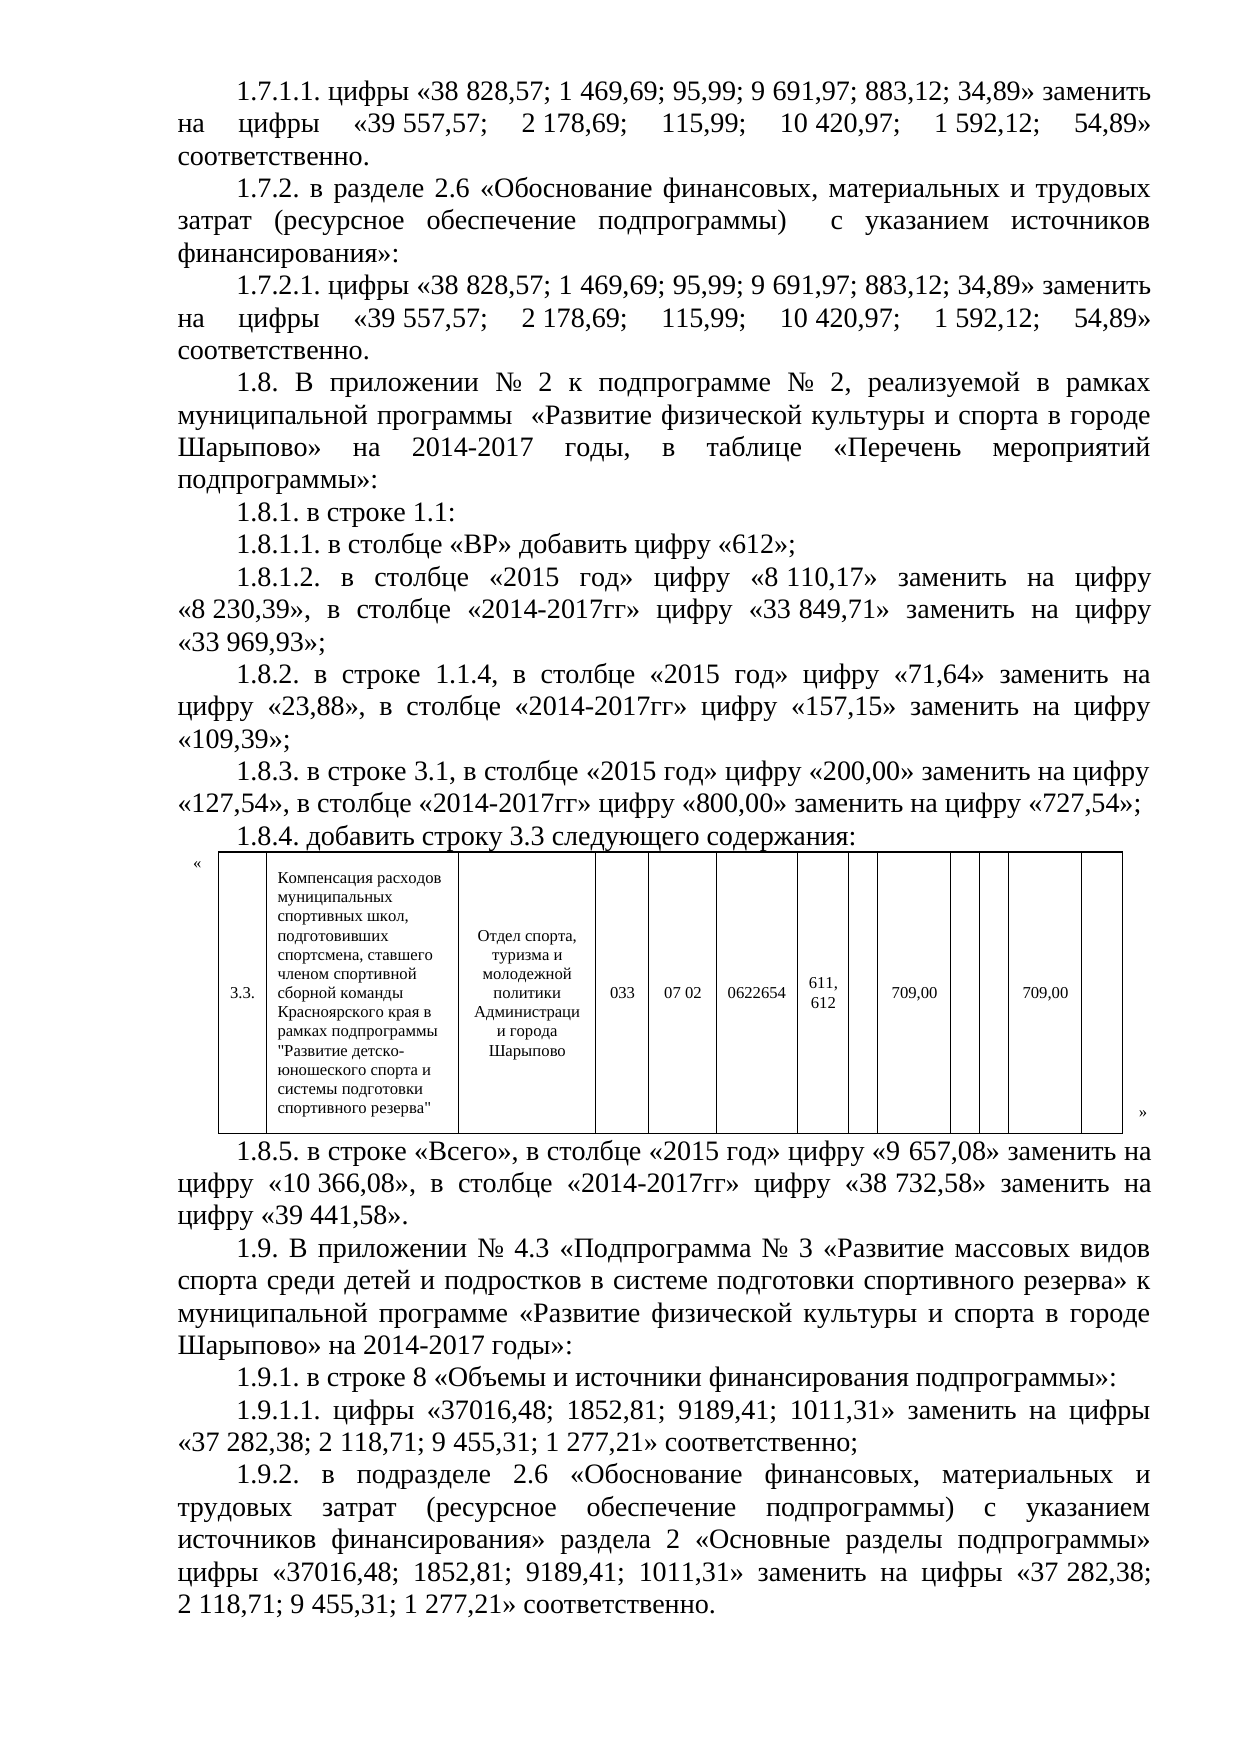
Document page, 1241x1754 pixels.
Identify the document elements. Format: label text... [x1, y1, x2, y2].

table_header 611, 612 [798, 853, 848, 1133]
text 1.8.3. в строке 3.1, в столбце «2015 год» цифру «200,00» заменить на цифру «127,54», в столбце «2014-2017гг» цифру «800,00» заменить на цифру «727,54»; [177, 754, 1152, 819]
table_header [980, 853, 1008, 1133]
list 1.7.1.1. цифры «38 828,57; 1 469,69; 95,99; 9 691,97; 883,12; 34,89» заменить на цифры «39 557,57; 2 178,69; 115,99; 10 420,97; 1 592,12; 54,89» соответственно. [177, 74, 1152, 171]
table_header [951, 853, 979, 1133]
text 1.8.1.1. в столбце «ВР» добавить цифру «612»; [177, 527, 1152, 560]
table_header 07 02 [649, 853, 716, 1133]
list 1.8. В приложении № 2 к подпрограмме № 2, реализуемой в рамках муниципальной программы «Развитие физической культуры и спорта в городе Шарыпово» на 2014-2017 годы, в таблице «Перечень мероприятий подпрограммы»: [177, 365, 1152, 495]
list 1.9.2. в подразделе 2.6 «Обоснование финансовых, материальных и трудовых затрат (ресурсное обеспечение подпрограммы) с указанием источников финансирования» раздела 2 «Основные разделы подпрограммы» цифры «37016,48; 1852,81; 9189,41; 1011,31» заменить на цифры «37 282,38; 2 118,71; 9 455,31; 1 277,21» соответственно. [177, 1458, 1152, 1619]
table_header 3.3. [219, 853, 266, 1133]
table_header Отдел спорта, туризма и молодежной политики Администрации города Шарыпово [459, 853, 595, 1133]
table_header [849, 853, 877, 1133]
table_header 033 [596, 853, 648, 1133]
text 1.8.4. добавить строку 3.3 следующего содержания: [177, 819, 1152, 851]
text 1.8.2. в строке 1.1.4, в столбце «2015 год» цифру «71,64» заменить на цифру «23,88», в столбце «2014-2017гг» цифру «157,15» заменить на цифру «109,39»; [177, 657, 1152, 754]
list 1.9.1. в строке 8 «Объемы и источники финансирования подпрограммы»: [177, 1360, 1152, 1393]
table_header Компенсация расходов муниципальных спортивных школ, подготовивших спортсмена, ставшего членом спортивной сборной команды Красноярского края в рамках подпрограммы "Развитие детско-юношеского спорта и системы подготовки спортивного резерва" [267, 853, 458, 1133]
list 1.9.1.1. цифры «37016,48; 1852,81; 9189,41; 1011,31» заменить на цифры «37 282,38; 2 118,71; 9 455,31; 1 277,21» соответственно; [177, 1393, 1152, 1458]
table_header « [176, 851, 218, 1133]
table_header 709,00 [878, 853, 950, 1133]
text 1.8.1.2. в столбце «2015 год» цифру «8 110,17» заменить на цифру «8 230,39», в столбце «2014-2017гг» цифру «33 849,71» заменить на цифру «33 969,93»; [177, 560, 1152, 657]
text 1.8.1. в строке 1.1: [177, 495, 1152, 527]
list 1.9. В приложении № 4.3 «Подпрограмма № 3 «Развитие массовых видов спорта среди детей и подростков в системе подготовки спортивного резерва» к муниципальной программе «Развитие физической культуры и спорта в городе Шарыпово» на 2014-2017 годы»: [177, 1231, 1152, 1360]
list 1.7.2.1. цифры «38 828,57; 1 469,69; 95,99; 9 691,97; 883,12; 34,89» заменить на цифры «39 557,57; 2 178,69; 115,99; 10 420,97; 1 592,12; 54,89» соответственно. [177, 268, 1152, 365]
table_header » [1123, 851, 1163, 1133]
text 1.8.5. в строке «Всего», в столбце «2015 год» цифру «9 657,08» заменить на цифру «10 366,08», в столбце «2014-2017гг» цифру «38 732,58» заменить на цифру «39 441,58». [177, 1134, 1152, 1231]
table_header 709,00 [1009, 853, 1081, 1133]
table_header [1082, 853, 1122, 1133]
list 1.7.2. в разделе 2.6 «Обоснование финансовых, материальных и трудовых затрат (ресурсное обеспечение подпрограммы) с указанием источников финансирования»: [177, 171, 1152, 268]
table_header 0622654 [717, 853, 797, 1133]
